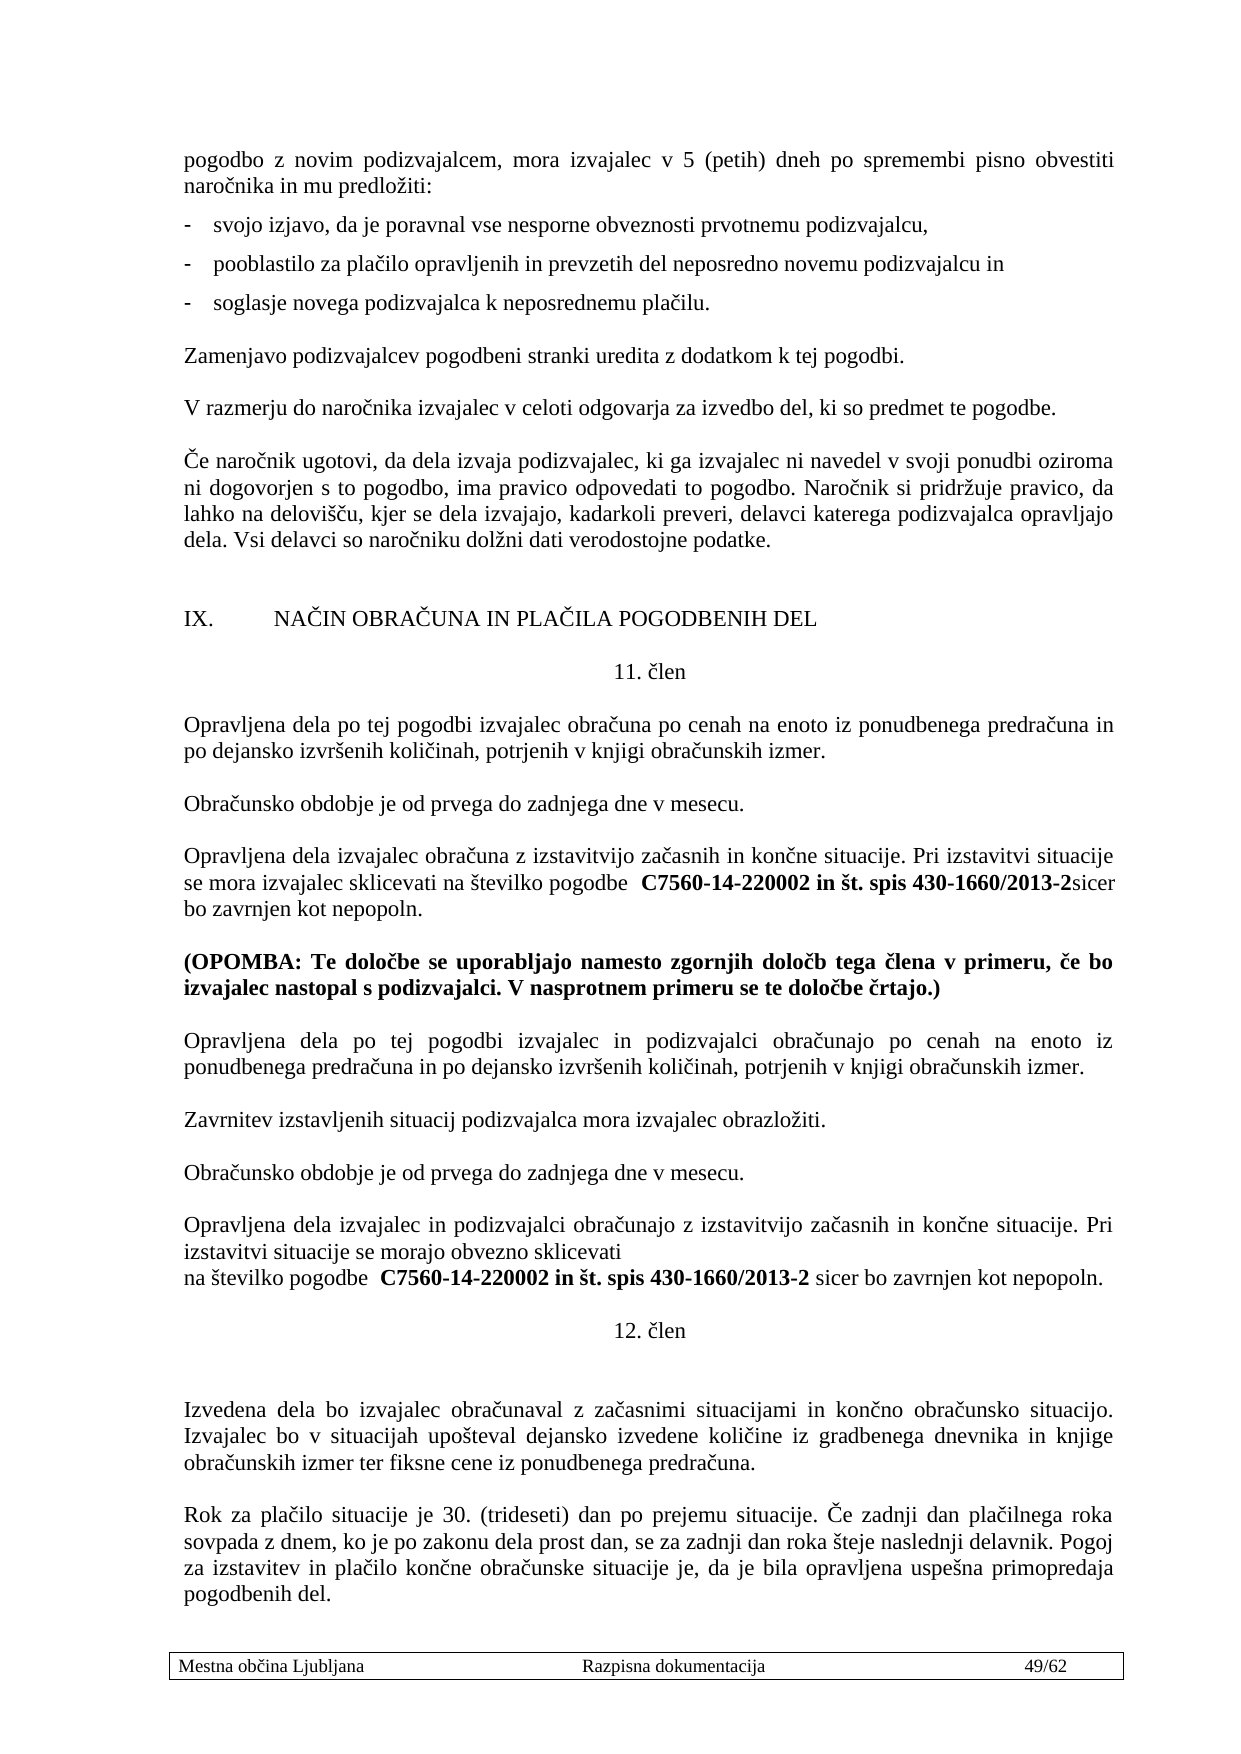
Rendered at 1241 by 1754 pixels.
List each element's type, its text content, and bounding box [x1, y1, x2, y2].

list Obračunsko obdobje je od prvega do zadnjega dne v mesecu. [184, 790, 1115, 816]
list svojo izjavo, da je poravnal vse nesporne obveznosti prvotnemu podizvajalcu, [184, 211, 1115, 237]
list Obračunsko obdobje je od prvega do zadnjega dne v mesecu. [184, 1159, 1115, 1185]
list Zavrnitev izstavljenih situacij podizvajalca mora izvajalec obrazložiti. [184, 1106, 1115, 1132]
text 12. člen [184, 1317, 1115, 1343]
text V razmerju do naročnika izvajalec v celoti odgovarja za izvedbo del, ki so predmet te pogodbe. [184, 394, 1115, 421]
list (OPOMBA: Te določbe se uporabljajo namesto zgornjih določb tega člena v primeru, če bo izvajalec nastopal s podizvajalci. V nasprotnem primeru se te določbe črtajo.) [184, 948, 1115, 1001]
subtitle NAČIN OBRAČUNA IN PLAČILA POGODBENIH DEL [184, 605, 1115, 632]
list soglasje novega podizvajalca k neposrednemu plačilu. [184, 289, 1115, 315]
list Rok za plačilo situacije je 30. (trideseti) dan po prejemu situacije. Če zadnji dan plačilnega roka sovpada z dnem, ko je po zakonu dela prost dan, se za zadnji dan roka šteje naslednji delavnik. Pogoj za izstavitev in plačilo končne obračunske situacije je, da je bila opravljena uspešna primopredaja pogodbenih del. [184, 1501, 1115, 1607]
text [184, 146, 1115, 198]
text Če naročnik ugotovi, da dela izvaja podizvajalec, ki ga izvajalec ni navedel v svoji ponudbi oziroma ni dogovorjen s to pogodbo, ima pravico odpovedati to pogodbo. Naročnik si pridržuje pravico, da lahko na delovišču, kjer se dela izvajajo, kadarkoli preveri, delavci katerega podizvajalca opravljajo dela. Vsi delavci so naročniku dolžni dati verodostojne podatke. [184, 447, 1115, 553]
list Izvedena dela bo izvajalec obračunaval z začasnimi situacijami in končno obračunsko situacijo. Izvajalec bo v situacijah upošteval dejansko izvedene količine iz gradbenega dnevnika in knjige obračunskih izmer ter fiksne cene iz ponudbenega predračuna. [184, 1396, 1115, 1475]
list pooblastilo za plačilo opravljenih in prevzetih del neposredno novemu podizvajalcu in [184, 250, 1115, 276]
text 11. člen [184, 658, 1115, 684]
list na številko pogodbe C7560-14-220002 in št. spis 430-1660/2013-2 sicer bo zavrnjen kot nepopoln. [184, 1264, 1115, 1291]
text Zamenjavo podizvajalcev pogodbeni stranki uredita z dodatkom k tej pogodbi. [184, 342, 1115, 368]
list Opravljena dela izvajalec in podizvajalci obračunajo z izstavitvijo začasnih in končne situacije. Pri izstavitvi situacije se morajo obvezno sklicevati [184, 1211, 1115, 1264]
list Opravljena dela izvajalec obračuna z izstavitvijo začasnih in končne situacije. Pri izstavitvi situacije se mora izvajalec sklicevati na številko pogodbe C7560-14-220002 in št. spis 430-1660/2013-2sicer bo zavrnjen kot nepopoln. [184, 842, 1115, 922]
text Opravljena dela po tej pogodbi izvajalec in podizvajalci obračunajo po cenah na enoto iz ponudbenega predračuna in po dejansko izvršenih količinah, potrjenih v knjigi obračunskih izmer. [184, 1027, 1115, 1080]
list Opravljena dela po tej pogodbi izvajalec obračuna po cenah na enoto iz ponudbenega predračuna in po dejansko izvršenih količinah, potrjenih v knjigi obračunskih izmer. [184, 711, 1115, 763]
